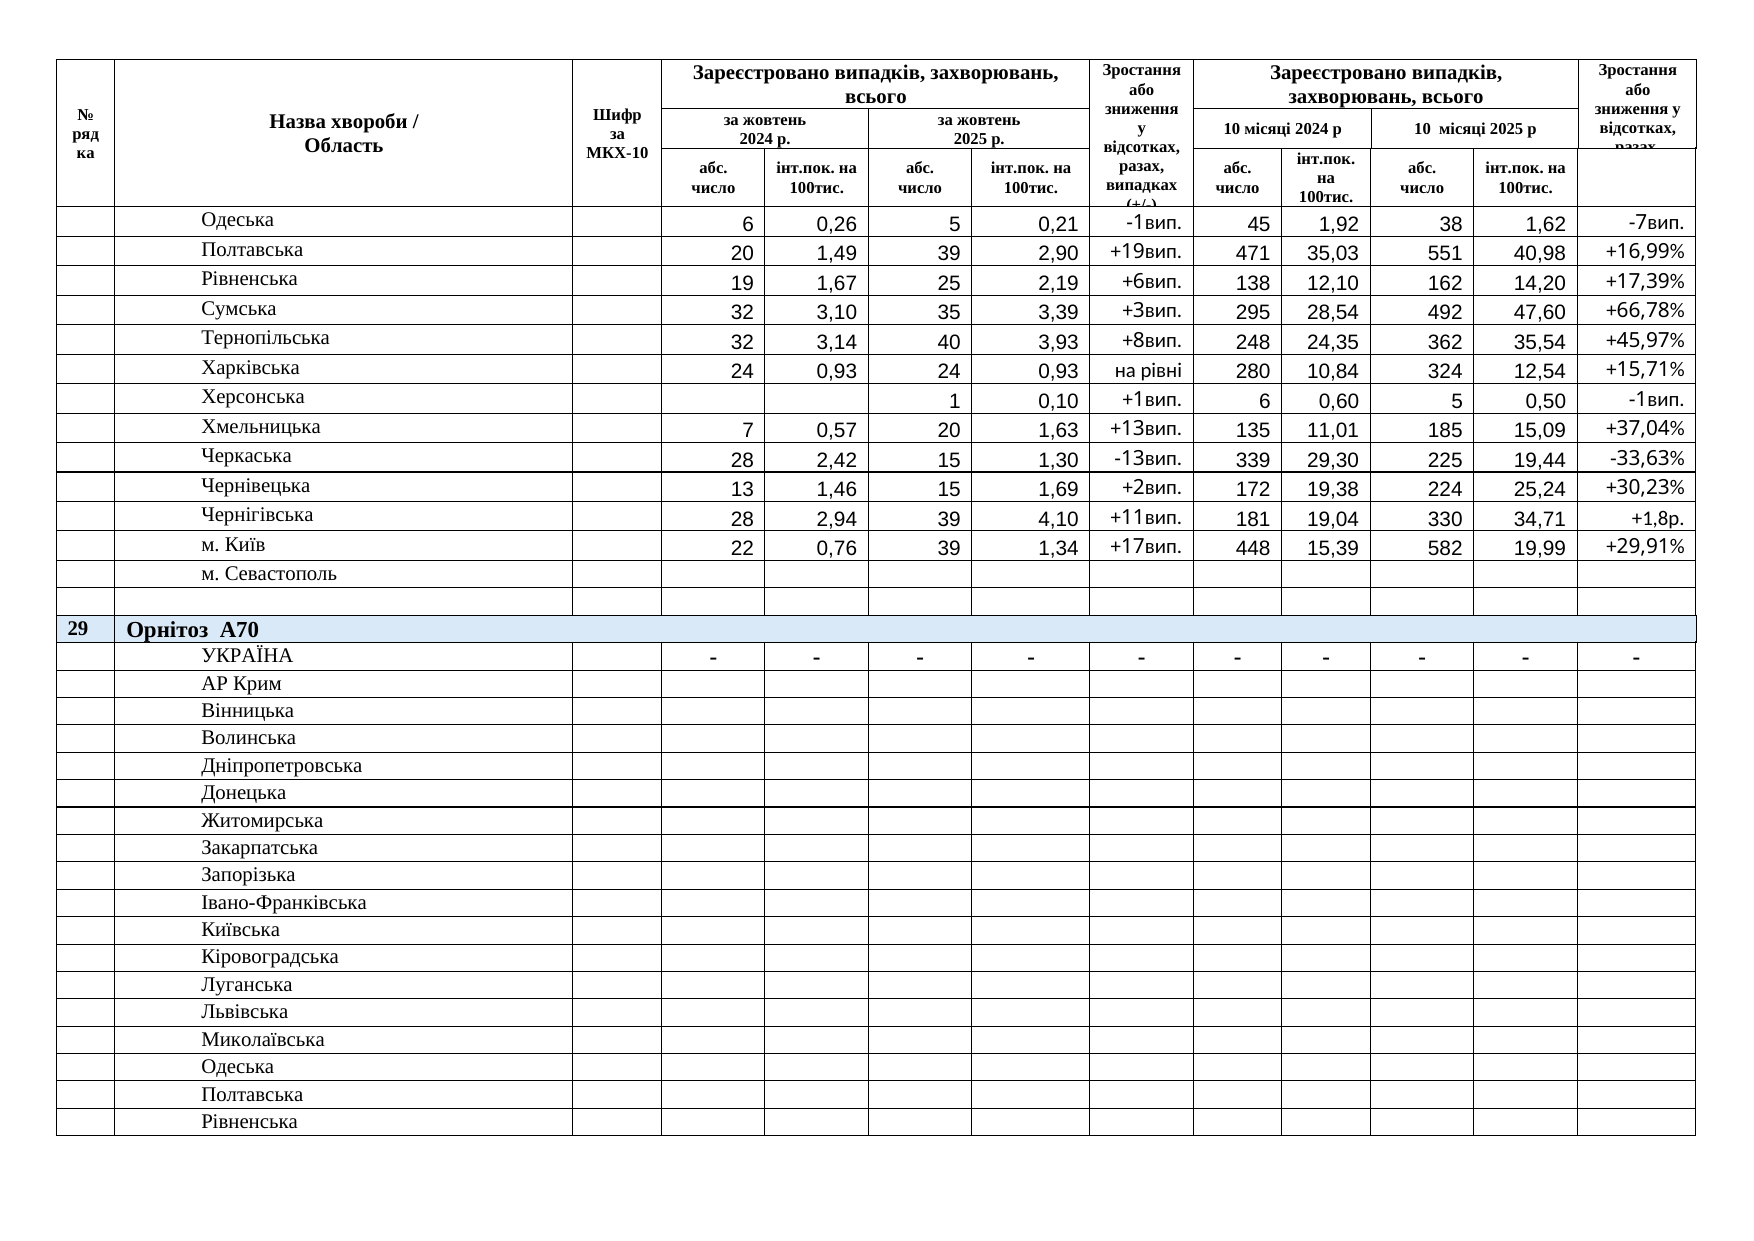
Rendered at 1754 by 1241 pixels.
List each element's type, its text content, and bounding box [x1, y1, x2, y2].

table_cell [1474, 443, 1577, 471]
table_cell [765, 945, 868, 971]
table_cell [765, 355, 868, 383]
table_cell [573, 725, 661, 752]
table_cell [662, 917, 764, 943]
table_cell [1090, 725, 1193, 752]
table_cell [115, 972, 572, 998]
table_cell абс. число [1371, 149, 1473, 206]
table_header Зареєстровано випадків, захворювань, всього [662, 60, 1089, 108]
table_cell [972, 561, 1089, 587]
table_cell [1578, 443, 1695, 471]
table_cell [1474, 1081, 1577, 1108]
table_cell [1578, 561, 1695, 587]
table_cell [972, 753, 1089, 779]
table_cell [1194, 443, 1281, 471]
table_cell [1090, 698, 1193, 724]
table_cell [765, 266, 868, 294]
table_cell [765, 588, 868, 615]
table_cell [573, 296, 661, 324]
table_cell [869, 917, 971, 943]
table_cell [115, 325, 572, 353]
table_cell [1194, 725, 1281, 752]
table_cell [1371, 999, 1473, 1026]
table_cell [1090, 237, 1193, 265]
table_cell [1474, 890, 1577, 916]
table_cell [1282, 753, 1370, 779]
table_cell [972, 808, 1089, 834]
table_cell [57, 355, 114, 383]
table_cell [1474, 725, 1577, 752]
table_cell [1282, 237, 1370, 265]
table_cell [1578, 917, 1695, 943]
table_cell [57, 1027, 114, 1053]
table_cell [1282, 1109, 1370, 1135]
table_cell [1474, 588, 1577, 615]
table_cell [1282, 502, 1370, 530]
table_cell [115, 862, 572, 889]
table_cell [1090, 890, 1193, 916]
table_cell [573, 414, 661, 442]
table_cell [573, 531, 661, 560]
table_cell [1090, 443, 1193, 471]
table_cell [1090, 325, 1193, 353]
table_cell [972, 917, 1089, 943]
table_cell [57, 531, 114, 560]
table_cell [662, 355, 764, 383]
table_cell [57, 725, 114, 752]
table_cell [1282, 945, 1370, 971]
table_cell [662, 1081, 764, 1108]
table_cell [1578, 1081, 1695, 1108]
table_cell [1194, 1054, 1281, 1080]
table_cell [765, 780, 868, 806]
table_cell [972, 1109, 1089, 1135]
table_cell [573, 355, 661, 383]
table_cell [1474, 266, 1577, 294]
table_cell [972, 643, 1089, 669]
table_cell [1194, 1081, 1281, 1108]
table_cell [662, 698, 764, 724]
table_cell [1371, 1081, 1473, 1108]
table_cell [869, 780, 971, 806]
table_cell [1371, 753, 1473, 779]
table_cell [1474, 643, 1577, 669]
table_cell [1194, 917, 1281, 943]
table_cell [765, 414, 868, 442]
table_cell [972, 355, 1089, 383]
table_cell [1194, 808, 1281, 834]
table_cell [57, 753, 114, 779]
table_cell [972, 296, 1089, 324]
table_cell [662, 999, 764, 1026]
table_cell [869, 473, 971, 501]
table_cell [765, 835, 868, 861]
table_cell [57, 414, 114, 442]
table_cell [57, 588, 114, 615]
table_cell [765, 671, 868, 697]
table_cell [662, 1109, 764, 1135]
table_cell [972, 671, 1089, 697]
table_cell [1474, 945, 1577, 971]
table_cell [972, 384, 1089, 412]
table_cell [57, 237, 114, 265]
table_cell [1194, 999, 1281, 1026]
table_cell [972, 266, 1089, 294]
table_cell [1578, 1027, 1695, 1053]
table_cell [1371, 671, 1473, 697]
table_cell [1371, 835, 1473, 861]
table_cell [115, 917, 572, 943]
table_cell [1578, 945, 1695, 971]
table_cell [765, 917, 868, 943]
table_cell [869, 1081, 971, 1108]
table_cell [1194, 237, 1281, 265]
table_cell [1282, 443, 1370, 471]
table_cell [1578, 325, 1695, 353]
table_header Шифр за МКХ-10 [573, 60, 661, 206]
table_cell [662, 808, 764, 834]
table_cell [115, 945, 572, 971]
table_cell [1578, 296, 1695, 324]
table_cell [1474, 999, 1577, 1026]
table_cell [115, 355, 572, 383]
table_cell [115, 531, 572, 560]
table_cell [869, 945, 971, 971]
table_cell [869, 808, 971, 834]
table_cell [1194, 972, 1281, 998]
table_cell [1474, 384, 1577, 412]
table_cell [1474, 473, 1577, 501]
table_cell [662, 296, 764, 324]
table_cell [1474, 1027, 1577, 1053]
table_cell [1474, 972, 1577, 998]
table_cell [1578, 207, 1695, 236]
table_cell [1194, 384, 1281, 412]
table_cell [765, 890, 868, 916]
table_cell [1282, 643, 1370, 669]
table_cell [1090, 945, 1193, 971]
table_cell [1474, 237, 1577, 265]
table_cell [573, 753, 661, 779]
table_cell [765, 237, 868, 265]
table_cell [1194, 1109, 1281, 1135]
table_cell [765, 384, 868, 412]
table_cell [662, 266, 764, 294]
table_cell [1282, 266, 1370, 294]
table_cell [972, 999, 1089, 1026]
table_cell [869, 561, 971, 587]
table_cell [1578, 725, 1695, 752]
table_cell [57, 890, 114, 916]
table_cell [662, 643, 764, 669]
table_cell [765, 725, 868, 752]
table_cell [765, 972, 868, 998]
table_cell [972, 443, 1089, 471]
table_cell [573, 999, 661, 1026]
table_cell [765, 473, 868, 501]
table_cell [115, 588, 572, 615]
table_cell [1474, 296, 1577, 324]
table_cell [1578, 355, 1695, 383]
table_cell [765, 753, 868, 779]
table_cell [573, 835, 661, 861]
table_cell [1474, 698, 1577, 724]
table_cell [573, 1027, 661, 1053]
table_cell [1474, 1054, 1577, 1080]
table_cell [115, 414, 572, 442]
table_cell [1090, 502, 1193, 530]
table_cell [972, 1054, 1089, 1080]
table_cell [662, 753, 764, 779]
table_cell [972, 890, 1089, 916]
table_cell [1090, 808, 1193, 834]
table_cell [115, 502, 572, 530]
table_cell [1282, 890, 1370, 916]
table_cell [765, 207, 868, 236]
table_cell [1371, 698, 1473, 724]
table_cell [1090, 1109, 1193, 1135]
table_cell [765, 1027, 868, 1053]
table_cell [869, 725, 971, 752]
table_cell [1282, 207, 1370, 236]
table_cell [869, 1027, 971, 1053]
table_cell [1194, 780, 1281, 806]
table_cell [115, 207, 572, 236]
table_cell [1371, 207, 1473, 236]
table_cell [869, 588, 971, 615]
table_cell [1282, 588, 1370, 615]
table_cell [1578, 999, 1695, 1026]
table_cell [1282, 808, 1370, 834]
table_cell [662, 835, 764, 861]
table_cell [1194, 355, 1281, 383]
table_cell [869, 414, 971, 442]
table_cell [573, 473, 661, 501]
table_cell абс. число [662, 149, 764, 206]
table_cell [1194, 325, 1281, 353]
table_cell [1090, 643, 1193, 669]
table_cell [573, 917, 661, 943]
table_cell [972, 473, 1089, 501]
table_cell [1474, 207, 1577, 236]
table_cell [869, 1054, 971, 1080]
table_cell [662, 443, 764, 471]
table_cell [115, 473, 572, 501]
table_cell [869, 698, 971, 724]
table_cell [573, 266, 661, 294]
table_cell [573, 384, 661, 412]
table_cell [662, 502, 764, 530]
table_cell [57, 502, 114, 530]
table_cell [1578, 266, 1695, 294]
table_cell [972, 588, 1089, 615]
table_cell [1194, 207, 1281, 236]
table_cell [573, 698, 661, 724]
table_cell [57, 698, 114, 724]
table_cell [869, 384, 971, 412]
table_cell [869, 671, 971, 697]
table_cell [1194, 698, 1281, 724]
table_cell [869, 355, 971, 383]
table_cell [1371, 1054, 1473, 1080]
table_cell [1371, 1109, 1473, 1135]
table_header Зареєстровано випадків, захворювань, всього [1194, 60, 1578, 108]
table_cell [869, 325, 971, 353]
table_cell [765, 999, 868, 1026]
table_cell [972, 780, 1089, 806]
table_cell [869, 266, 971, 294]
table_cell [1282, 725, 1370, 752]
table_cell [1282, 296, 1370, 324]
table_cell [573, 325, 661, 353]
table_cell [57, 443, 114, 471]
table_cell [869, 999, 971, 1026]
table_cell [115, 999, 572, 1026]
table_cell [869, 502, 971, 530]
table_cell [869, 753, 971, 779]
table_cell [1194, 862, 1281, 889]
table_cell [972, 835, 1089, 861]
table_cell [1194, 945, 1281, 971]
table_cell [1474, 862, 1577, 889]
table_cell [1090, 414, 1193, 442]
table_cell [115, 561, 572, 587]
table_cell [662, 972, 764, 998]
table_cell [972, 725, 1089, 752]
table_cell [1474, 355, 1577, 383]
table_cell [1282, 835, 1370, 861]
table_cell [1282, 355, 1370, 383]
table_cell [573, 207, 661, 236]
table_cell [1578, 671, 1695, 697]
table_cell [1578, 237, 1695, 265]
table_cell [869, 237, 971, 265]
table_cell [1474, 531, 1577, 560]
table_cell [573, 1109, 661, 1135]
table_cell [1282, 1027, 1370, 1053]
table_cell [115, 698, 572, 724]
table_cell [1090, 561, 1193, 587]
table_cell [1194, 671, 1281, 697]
table_cell 10 місяці 2024 р [1194, 109, 1371, 148]
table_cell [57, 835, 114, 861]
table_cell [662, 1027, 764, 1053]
table_header № рядка [57, 60, 114, 206]
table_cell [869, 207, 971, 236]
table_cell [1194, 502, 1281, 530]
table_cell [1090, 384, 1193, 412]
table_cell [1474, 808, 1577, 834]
table_cell [1578, 149, 1695, 206]
table_cell за жовтень 2024 р. [662, 109, 868, 148]
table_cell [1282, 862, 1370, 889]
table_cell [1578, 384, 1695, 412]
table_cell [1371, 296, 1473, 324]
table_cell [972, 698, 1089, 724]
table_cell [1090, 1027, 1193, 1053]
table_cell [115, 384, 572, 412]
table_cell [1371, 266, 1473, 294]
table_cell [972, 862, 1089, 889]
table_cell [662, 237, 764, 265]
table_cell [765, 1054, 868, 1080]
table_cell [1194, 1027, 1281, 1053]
table_cell інт.пок. на 100тис. [765, 149, 868, 206]
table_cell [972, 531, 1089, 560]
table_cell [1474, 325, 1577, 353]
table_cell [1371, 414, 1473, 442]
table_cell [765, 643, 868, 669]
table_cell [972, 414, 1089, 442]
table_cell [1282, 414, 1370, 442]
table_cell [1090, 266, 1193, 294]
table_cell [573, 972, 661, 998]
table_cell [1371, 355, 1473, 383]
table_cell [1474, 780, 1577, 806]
table_header Зростання або зниження у відсотках, разах, випадках (+/-) [1090, 60, 1193, 206]
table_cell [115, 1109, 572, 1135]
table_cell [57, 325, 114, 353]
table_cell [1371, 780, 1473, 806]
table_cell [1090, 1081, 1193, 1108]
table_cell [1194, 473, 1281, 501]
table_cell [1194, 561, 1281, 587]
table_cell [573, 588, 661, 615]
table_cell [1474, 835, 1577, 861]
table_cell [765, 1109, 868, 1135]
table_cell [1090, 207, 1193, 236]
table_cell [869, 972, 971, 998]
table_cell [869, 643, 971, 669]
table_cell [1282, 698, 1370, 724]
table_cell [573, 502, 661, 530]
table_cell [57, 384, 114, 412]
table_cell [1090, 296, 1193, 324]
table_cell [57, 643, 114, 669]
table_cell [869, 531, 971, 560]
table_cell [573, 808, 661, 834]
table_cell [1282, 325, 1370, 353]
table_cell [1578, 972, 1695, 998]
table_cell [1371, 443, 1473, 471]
table_cell інт.пок. на 100тис. [1282, 149, 1370, 206]
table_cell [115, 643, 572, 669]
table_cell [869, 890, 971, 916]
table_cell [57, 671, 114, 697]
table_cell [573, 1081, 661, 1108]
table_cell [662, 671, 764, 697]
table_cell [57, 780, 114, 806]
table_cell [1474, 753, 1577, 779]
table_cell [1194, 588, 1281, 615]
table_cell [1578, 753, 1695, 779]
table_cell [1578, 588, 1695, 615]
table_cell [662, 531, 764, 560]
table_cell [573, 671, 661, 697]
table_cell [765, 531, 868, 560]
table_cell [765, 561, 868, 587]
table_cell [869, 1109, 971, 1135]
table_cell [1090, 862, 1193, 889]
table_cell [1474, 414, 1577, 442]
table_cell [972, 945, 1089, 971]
table_cell 10 місяці 2025 р [1372, 109, 1578, 148]
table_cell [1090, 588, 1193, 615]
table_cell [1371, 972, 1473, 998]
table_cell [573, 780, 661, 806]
table_cell інт.пок. на 100тис. [972, 149, 1089, 206]
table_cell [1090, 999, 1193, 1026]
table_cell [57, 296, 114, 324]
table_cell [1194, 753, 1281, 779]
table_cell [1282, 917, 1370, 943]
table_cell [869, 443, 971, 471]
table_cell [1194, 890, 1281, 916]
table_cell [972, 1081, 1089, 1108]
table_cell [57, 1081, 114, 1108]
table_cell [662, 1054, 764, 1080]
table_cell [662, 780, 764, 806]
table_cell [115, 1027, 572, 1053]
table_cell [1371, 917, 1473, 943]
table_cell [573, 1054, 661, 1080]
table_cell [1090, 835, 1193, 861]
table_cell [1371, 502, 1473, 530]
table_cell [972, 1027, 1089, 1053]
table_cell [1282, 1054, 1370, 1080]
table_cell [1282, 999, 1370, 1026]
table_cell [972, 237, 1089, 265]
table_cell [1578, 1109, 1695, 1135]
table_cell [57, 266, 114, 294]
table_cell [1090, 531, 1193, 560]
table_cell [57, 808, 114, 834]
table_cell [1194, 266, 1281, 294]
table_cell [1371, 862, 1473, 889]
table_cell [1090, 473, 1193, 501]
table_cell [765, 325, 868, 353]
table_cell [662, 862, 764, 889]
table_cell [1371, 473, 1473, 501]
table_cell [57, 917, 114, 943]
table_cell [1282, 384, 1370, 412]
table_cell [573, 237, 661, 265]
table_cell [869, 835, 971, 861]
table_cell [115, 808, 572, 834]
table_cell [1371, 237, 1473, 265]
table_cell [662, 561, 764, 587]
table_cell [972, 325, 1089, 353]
table_cell за жовтень 2025 р. [869, 109, 1089, 148]
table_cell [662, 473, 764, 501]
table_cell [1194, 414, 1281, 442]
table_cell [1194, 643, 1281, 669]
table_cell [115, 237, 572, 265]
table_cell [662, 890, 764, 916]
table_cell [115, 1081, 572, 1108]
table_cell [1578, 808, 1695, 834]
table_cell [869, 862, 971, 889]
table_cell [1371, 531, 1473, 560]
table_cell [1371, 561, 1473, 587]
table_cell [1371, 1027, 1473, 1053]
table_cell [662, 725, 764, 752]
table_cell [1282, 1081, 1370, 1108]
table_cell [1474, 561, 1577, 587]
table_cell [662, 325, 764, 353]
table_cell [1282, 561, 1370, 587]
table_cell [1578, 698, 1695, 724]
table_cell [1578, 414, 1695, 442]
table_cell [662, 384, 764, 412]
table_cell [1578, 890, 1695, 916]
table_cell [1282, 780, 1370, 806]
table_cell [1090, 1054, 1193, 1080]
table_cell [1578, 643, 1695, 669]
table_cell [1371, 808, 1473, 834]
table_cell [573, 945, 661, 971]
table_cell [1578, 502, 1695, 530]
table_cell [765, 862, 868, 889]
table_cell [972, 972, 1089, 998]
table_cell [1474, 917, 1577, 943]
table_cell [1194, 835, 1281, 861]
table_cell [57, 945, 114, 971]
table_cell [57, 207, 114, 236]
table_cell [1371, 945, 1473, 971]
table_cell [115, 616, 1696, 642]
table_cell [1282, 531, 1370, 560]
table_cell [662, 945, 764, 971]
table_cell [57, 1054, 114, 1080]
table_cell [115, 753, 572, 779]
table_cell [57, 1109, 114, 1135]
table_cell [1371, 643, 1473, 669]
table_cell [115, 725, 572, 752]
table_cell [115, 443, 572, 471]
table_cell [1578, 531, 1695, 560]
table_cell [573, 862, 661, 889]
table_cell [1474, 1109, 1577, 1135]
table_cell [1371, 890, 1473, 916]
table_header Назва хвороби / Область [115, 60, 572, 206]
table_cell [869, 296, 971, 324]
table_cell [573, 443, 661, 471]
table_cell абс. число [869, 149, 971, 206]
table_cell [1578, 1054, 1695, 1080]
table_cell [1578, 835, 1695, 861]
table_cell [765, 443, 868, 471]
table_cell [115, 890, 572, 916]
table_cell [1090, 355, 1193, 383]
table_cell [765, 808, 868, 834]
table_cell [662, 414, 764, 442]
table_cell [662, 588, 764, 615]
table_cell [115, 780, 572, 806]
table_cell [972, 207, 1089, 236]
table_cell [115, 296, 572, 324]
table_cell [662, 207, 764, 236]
table_cell абс. число [1194, 149, 1281, 206]
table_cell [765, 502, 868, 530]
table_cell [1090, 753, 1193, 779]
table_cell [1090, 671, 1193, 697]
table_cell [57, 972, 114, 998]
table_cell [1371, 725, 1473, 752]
table_cell інт.пок. на 100тис. [1474, 149, 1577, 206]
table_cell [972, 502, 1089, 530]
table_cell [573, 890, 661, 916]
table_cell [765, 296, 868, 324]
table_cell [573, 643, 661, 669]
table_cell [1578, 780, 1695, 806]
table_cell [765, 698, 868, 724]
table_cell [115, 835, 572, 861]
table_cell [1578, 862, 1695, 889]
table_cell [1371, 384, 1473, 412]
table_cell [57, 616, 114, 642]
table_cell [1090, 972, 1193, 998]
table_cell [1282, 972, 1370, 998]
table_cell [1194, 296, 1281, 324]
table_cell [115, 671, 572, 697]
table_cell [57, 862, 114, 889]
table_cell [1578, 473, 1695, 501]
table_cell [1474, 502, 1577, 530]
table_header Зростання або зниження у відсотках, разах, випадках (+/-) [1579, 60, 1696, 148]
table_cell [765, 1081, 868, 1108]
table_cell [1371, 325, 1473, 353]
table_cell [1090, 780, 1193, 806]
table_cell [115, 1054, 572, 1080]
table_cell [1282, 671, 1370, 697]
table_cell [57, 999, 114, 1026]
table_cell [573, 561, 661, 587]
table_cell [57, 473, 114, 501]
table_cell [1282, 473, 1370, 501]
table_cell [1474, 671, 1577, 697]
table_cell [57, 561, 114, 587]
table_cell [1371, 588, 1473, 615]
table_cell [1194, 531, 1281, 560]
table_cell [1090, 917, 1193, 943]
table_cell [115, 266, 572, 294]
